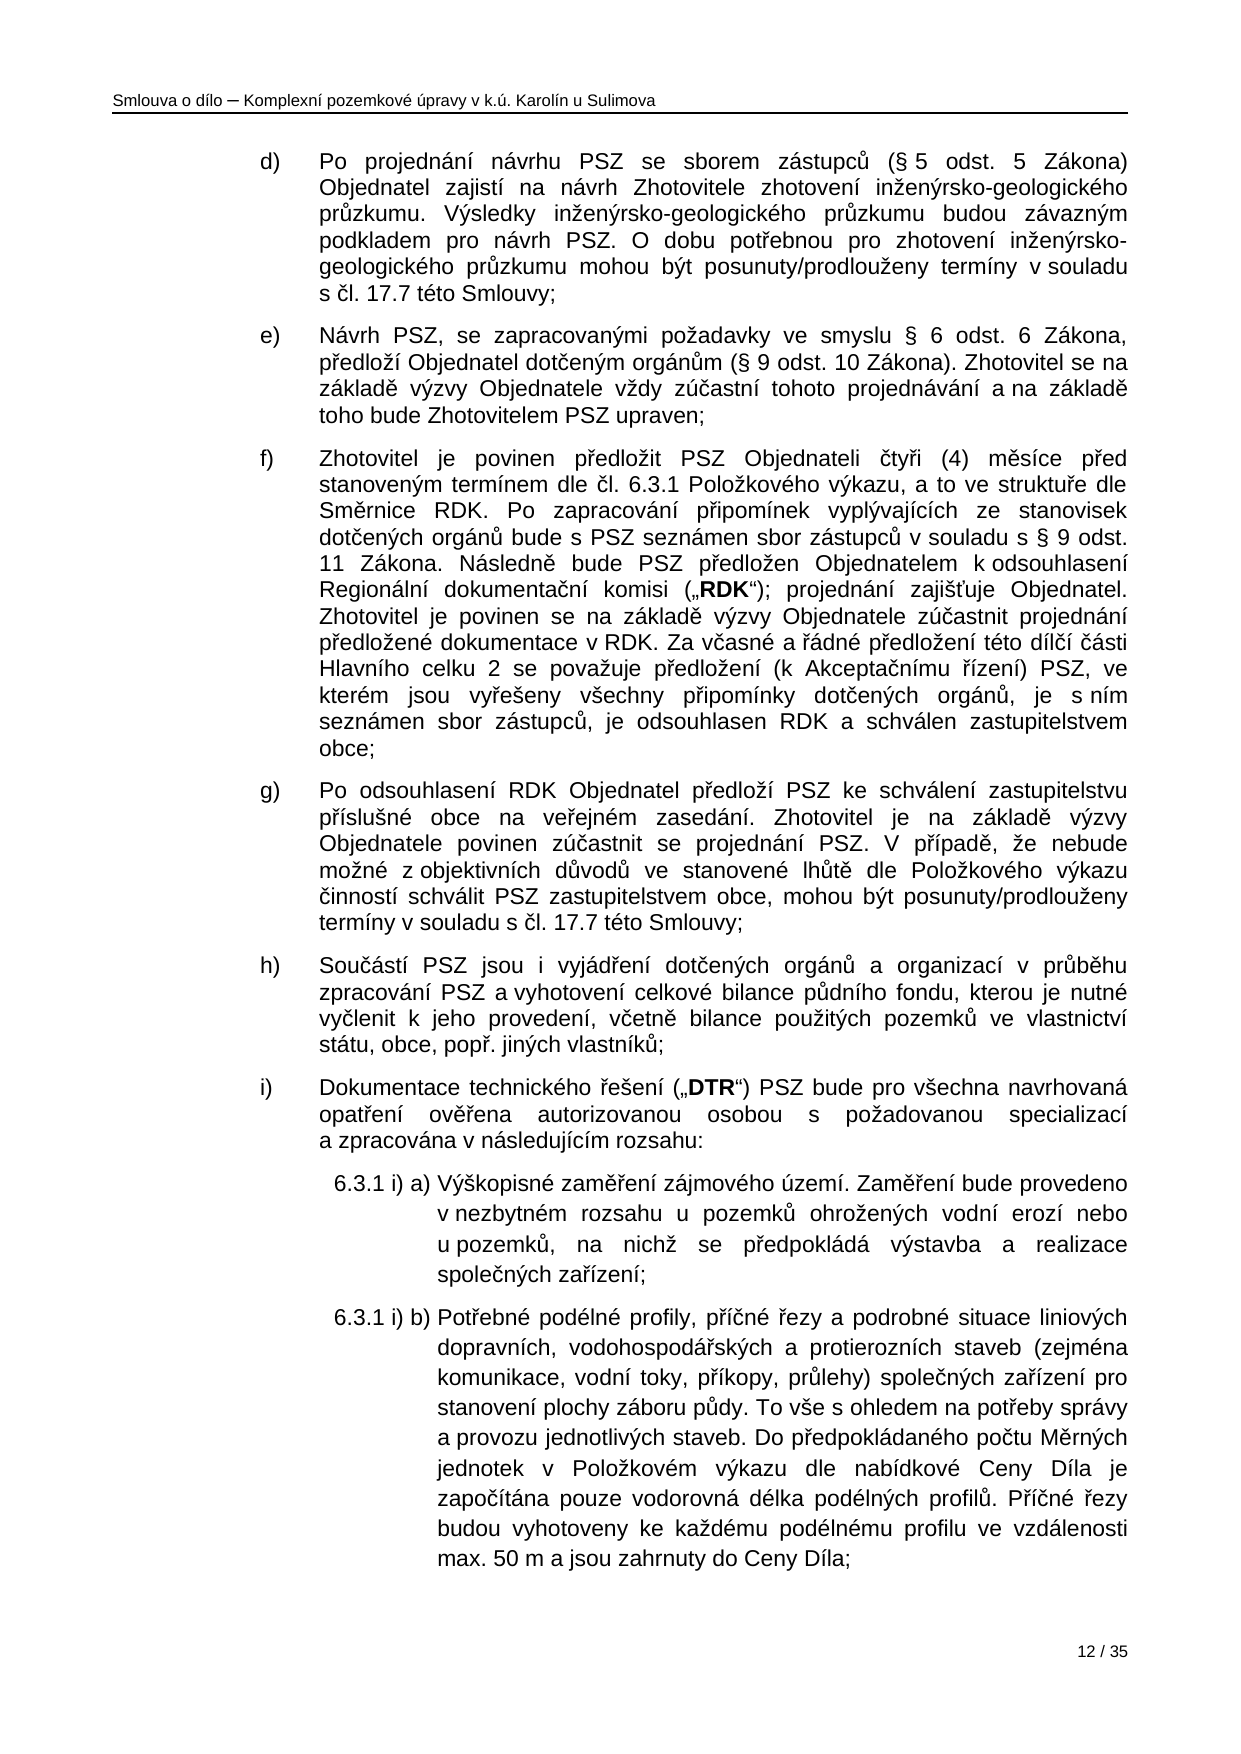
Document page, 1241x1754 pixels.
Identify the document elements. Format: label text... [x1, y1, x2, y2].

list Zhotovitel je povinen předložit PSZ Objednateli čtyři (4) měsíce před stanoveným termínem dle čl. 6.3.1 Položkového výkazu, a to ve struktuře dle Směrnice RDK. Po zapracování připomínek vyplývajících ze stanovisek dotčených orgánů bude s PSZ seznámen sbor zástupců v souladu s § 9 odst. 11 Zákona. Následně bude PSZ předložen Objednatelem k odsouhlasení Regionální dokumentační komisi („RDK“); projednání zajišťuje Objednatel. Zhotovitel je povinen se na základě výzvy Objednatele zúčastnit projednání předložené dokumentace v RDK. Za včasné a řádné předložení této dílčí části Hlavního celku 2 se považuje předložení (k Akceptačnímu řízení) PSZ, ve kterém jsou vyřešeny všechny připomínky dotčených orgánů, je s ním seznámen sbor zástupců, je odsouhlasen RDK a schválen zastupitelstvem obce; [260, 444, 1128, 761]
list Součástí PSZ jsou i vyjádření dotčených orgánů a organizací v průběhu zpracování PSZ a vyhotovení celkové bilance půdního fondu, kterou je nutné vyčlenit k jeho provedení, včetně bilance použitých pozemků ve vlastnictví státu, obce, popř. jiných vlastníků; [260, 952, 1128, 1058]
list Dokumentace technického řešení („DTR“) PSZ bude pro všechna navrhovaná opatření ověřena autorizovanou osobou s požadovanou specializací a zpracována v následujícím rozsahu: [260, 1074, 1128, 1153]
list Potřebné podélné profily, příčné řezy a podrobné situace liniových dopravních, vodohospodářských a protierozních staveb (zejména komunikace, vodní toky, příkopy, průlehy) společných zařízení pro stanovení plochy záboru půdy. To vše s ohledem na potřeby správy a provozu jednotlivých staveb. Do předpokládaného počtu Měrných jednotek v Položkovém výkazu dle nabídkové Ceny Díla je započítána pouze vodorovná délka podélných profilů. Příčné řezy budou vyhotoveny ke každému podélnému profilu ve vzdálenosti max. 50 m a jsou zahrnuty do Ceny Díla; [334, 1303, 1128, 1571]
list Návrh PSZ, se zapracovanými požadavky ve smyslu § 6 odst. 6 Zákona, předloží Objednatel dotčeným orgánům (§ 9 odst. 10 Zákona). Zhotovitel se na základě výzvy Objednatele vždy zúčastní tohoto projednávání a na základě toho bude Zhotovitelem PSZ upraven; [260, 322, 1128, 428]
list Výškopisné zaměření zájmového území. Zaměření bude provedeno v nezbytném rozsahu u pozemků ohrožených vodní erozí nebo u pozemků, na nichž se předpokládá výstavba a realizace společných zařízení; [334, 1170, 1128, 1287]
list Po projednání návrhu PSZ se sborem zástupců (§ 5 odst. 5 Zákona) Objednatel zajistí na návrh Zhotovitele zhotovení inženýrsko-geologického průzkumu. Výsledky inženýrsko-geologického průzkumu budou závazným podkladem pro návrh PSZ. O dobu potřebnou pro zhotovení inženýrsko-geologického průzkumu mohou být posunuty/prodlouženy termíny v souladu s čl. 17.7 této Smlouvy; [260, 148, 1128, 306]
list Po odsouhlasení RDK Objednatel předloží PSZ ke schválení zastupitelstvu příslušné obce na veřejném zasedání. Zhotovitel je na základě výzvy Objednatele povinen zúčastnit se projednání PSZ. V případě, že nebude možné z objektivních důvodů ve stanovené lhůtě dle Položkového výkazu činností schválit PSZ zastupitelstvem obce, mohou být posunuty/prodlouženy termíny v souladu s čl. 17.7 této Smlouvy; [260, 777, 1128, 936]
